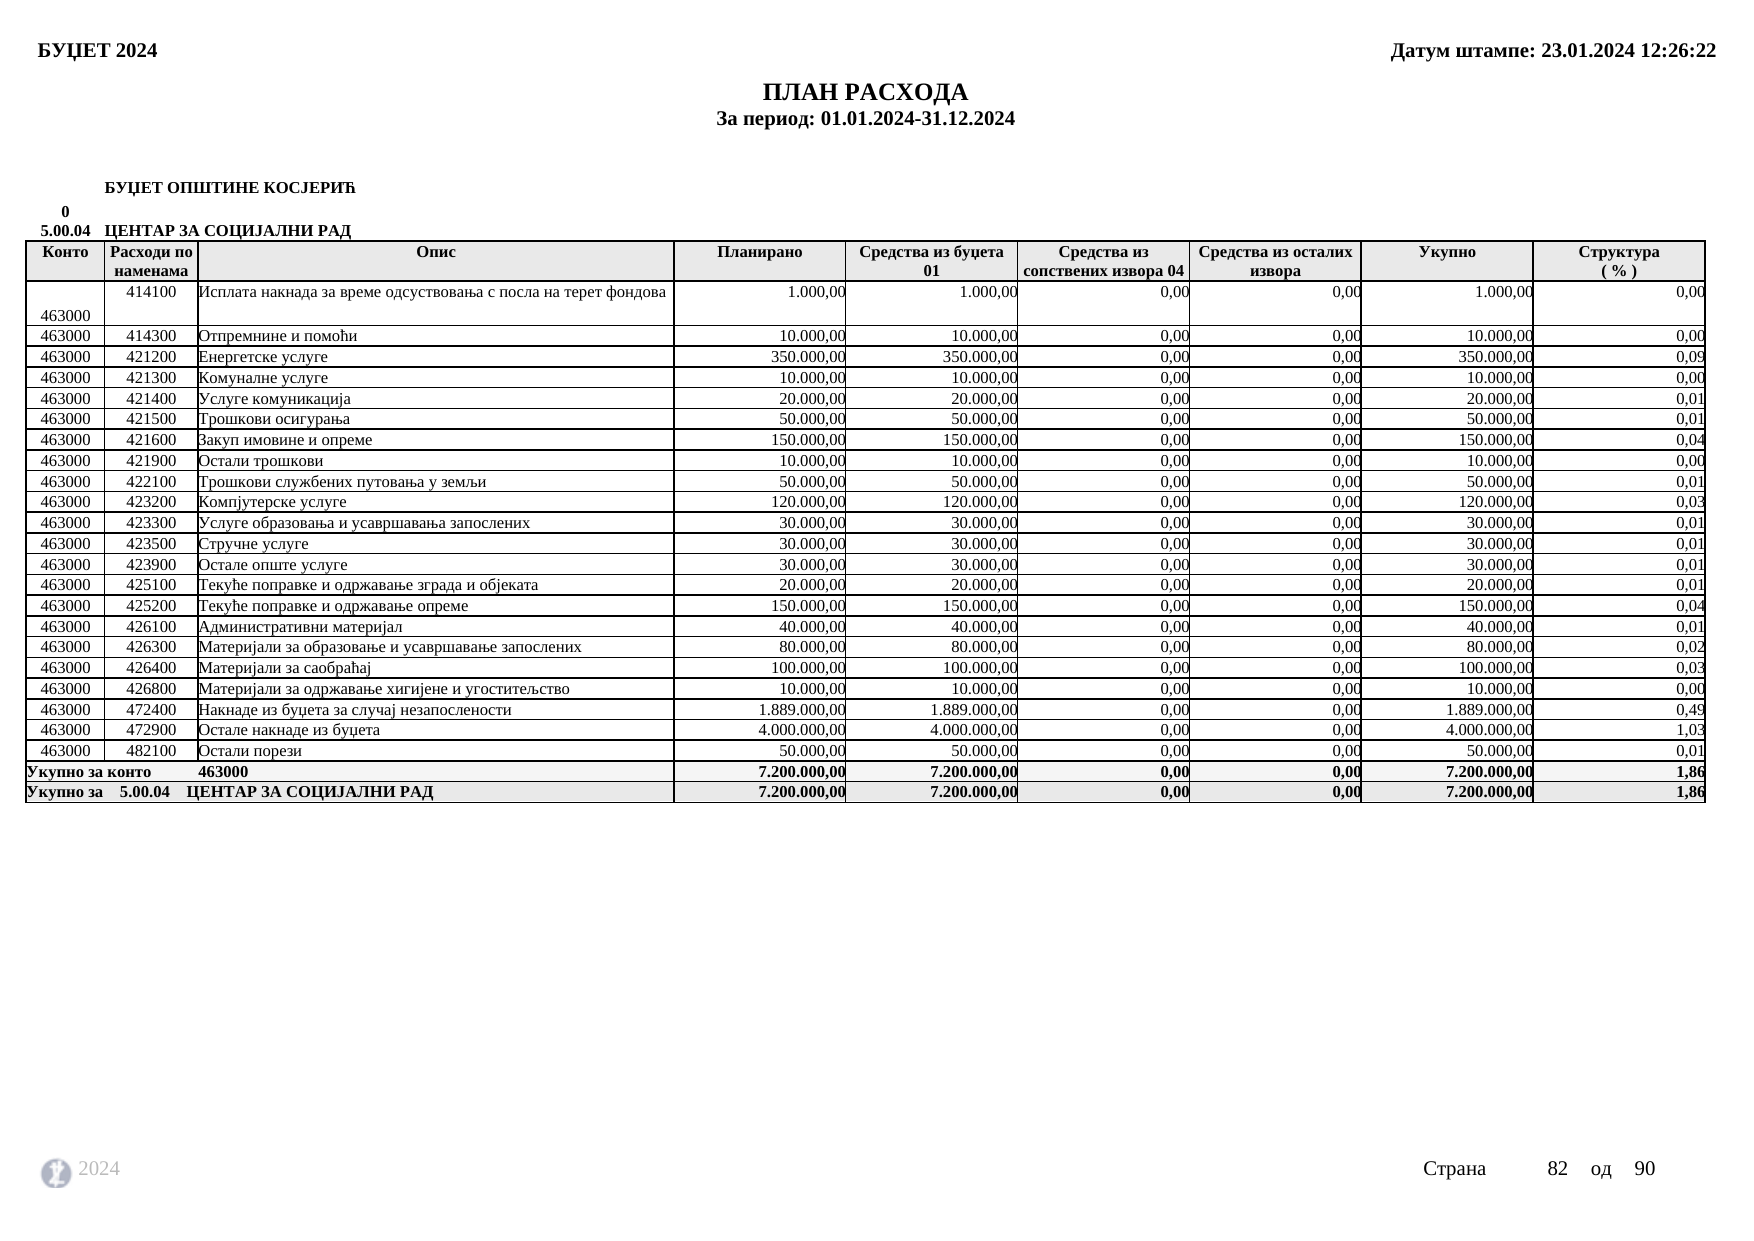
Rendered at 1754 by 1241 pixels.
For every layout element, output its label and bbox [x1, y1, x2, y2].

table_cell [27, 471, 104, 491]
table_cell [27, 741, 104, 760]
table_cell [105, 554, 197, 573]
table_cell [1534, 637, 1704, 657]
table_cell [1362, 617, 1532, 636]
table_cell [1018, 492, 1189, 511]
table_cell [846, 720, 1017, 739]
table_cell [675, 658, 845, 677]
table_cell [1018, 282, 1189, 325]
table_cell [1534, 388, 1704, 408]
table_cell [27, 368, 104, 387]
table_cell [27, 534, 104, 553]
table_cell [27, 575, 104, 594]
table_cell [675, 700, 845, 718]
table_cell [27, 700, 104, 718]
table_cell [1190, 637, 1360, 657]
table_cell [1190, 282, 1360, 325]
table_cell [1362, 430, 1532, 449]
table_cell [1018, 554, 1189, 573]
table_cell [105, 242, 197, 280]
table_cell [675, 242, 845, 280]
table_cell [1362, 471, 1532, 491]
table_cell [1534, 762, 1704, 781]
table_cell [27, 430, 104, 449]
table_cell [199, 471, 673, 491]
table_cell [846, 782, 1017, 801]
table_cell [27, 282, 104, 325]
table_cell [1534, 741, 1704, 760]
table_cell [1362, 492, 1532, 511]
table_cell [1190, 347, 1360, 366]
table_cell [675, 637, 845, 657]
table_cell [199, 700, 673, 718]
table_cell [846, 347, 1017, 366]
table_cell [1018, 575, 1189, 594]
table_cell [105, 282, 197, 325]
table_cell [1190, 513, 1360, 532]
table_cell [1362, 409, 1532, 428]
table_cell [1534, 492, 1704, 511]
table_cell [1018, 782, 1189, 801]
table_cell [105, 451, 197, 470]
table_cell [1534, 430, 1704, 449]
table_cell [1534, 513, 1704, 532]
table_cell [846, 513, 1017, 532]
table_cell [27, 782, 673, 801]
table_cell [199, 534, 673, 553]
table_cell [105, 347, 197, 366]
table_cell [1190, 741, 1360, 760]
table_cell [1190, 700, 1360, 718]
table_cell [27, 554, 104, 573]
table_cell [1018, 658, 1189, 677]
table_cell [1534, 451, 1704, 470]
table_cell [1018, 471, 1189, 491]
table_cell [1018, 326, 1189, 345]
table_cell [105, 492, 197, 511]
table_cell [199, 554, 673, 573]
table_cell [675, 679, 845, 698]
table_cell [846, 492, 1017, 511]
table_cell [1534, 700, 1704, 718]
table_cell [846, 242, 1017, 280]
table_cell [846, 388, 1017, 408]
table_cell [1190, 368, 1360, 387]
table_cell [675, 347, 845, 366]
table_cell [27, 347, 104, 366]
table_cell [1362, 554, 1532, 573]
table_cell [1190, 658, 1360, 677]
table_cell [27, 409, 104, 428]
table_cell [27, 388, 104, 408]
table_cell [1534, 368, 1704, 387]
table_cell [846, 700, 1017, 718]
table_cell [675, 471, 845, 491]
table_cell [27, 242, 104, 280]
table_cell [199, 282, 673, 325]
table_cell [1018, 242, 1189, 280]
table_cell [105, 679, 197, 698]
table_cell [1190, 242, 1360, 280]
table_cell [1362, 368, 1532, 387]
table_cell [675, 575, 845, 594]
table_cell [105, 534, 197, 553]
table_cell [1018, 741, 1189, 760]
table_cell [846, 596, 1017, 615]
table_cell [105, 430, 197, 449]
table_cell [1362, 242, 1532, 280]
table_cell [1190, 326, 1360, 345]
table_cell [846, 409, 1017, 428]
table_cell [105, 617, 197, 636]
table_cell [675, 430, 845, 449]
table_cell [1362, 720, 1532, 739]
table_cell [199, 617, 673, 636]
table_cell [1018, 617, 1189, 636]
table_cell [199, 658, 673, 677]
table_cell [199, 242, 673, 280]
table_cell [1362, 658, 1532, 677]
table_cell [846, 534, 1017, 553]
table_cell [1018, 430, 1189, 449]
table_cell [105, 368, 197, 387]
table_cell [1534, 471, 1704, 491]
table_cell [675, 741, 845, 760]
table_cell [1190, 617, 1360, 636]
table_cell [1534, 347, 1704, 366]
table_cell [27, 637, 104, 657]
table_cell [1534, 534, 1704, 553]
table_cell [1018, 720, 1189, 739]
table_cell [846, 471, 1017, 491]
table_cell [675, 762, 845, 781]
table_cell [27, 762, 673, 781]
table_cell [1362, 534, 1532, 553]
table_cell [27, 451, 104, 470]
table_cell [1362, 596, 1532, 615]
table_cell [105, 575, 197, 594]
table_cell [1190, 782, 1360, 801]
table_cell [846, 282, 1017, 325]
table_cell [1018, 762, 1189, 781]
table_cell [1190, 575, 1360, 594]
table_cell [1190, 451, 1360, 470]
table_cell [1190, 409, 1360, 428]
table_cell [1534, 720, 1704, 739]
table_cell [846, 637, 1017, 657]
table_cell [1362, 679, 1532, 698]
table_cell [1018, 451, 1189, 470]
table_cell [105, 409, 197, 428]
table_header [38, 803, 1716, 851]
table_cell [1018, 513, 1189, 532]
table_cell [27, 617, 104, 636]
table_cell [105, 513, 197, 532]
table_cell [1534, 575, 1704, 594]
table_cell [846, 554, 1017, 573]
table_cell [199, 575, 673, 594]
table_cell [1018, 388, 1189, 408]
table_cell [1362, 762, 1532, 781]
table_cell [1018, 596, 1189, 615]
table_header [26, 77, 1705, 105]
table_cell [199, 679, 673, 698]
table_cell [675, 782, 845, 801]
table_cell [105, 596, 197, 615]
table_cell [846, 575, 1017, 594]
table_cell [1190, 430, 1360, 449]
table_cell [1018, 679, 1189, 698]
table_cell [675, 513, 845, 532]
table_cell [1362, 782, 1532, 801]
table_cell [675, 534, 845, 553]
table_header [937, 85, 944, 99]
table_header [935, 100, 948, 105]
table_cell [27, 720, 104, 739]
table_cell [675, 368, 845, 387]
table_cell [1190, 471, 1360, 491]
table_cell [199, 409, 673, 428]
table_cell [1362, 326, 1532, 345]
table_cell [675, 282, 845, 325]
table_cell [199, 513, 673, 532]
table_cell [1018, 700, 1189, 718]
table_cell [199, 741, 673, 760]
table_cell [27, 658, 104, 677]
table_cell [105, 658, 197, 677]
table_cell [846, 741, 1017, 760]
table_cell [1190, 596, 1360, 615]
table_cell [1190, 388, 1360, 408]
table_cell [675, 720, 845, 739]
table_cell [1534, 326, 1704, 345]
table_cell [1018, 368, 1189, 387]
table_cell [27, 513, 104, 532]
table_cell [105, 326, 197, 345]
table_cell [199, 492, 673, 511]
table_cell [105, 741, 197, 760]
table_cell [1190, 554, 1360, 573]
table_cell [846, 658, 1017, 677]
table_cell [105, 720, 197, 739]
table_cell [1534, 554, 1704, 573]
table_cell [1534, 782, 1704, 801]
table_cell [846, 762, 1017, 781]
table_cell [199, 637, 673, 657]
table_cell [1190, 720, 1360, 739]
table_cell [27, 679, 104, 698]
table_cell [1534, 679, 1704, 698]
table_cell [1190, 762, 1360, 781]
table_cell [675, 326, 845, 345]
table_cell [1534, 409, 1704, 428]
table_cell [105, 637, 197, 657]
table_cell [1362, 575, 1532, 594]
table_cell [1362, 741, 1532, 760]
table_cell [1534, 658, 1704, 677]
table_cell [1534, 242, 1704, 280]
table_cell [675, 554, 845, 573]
picture [37, 1155, 75, 1188]
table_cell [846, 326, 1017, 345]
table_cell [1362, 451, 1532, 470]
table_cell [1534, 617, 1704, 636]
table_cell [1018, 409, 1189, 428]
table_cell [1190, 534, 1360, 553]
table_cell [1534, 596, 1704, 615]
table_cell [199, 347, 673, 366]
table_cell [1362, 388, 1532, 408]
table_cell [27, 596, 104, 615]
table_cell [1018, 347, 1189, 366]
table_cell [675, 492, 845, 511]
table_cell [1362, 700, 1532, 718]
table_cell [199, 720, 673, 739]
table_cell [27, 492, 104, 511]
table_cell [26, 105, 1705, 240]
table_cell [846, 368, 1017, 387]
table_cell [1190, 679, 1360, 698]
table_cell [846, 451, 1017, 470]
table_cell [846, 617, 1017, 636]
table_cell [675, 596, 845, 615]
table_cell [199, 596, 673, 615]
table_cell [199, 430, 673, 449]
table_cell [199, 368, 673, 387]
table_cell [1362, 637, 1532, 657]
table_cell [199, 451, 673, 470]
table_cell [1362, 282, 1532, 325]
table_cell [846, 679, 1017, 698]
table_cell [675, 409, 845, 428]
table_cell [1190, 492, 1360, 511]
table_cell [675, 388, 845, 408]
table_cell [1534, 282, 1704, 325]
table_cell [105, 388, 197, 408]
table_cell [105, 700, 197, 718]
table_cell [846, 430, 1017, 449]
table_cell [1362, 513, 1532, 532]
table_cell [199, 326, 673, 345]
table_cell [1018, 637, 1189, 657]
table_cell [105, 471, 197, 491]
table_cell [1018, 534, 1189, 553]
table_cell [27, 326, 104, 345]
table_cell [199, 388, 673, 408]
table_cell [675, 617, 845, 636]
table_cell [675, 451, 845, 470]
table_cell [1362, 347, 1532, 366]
